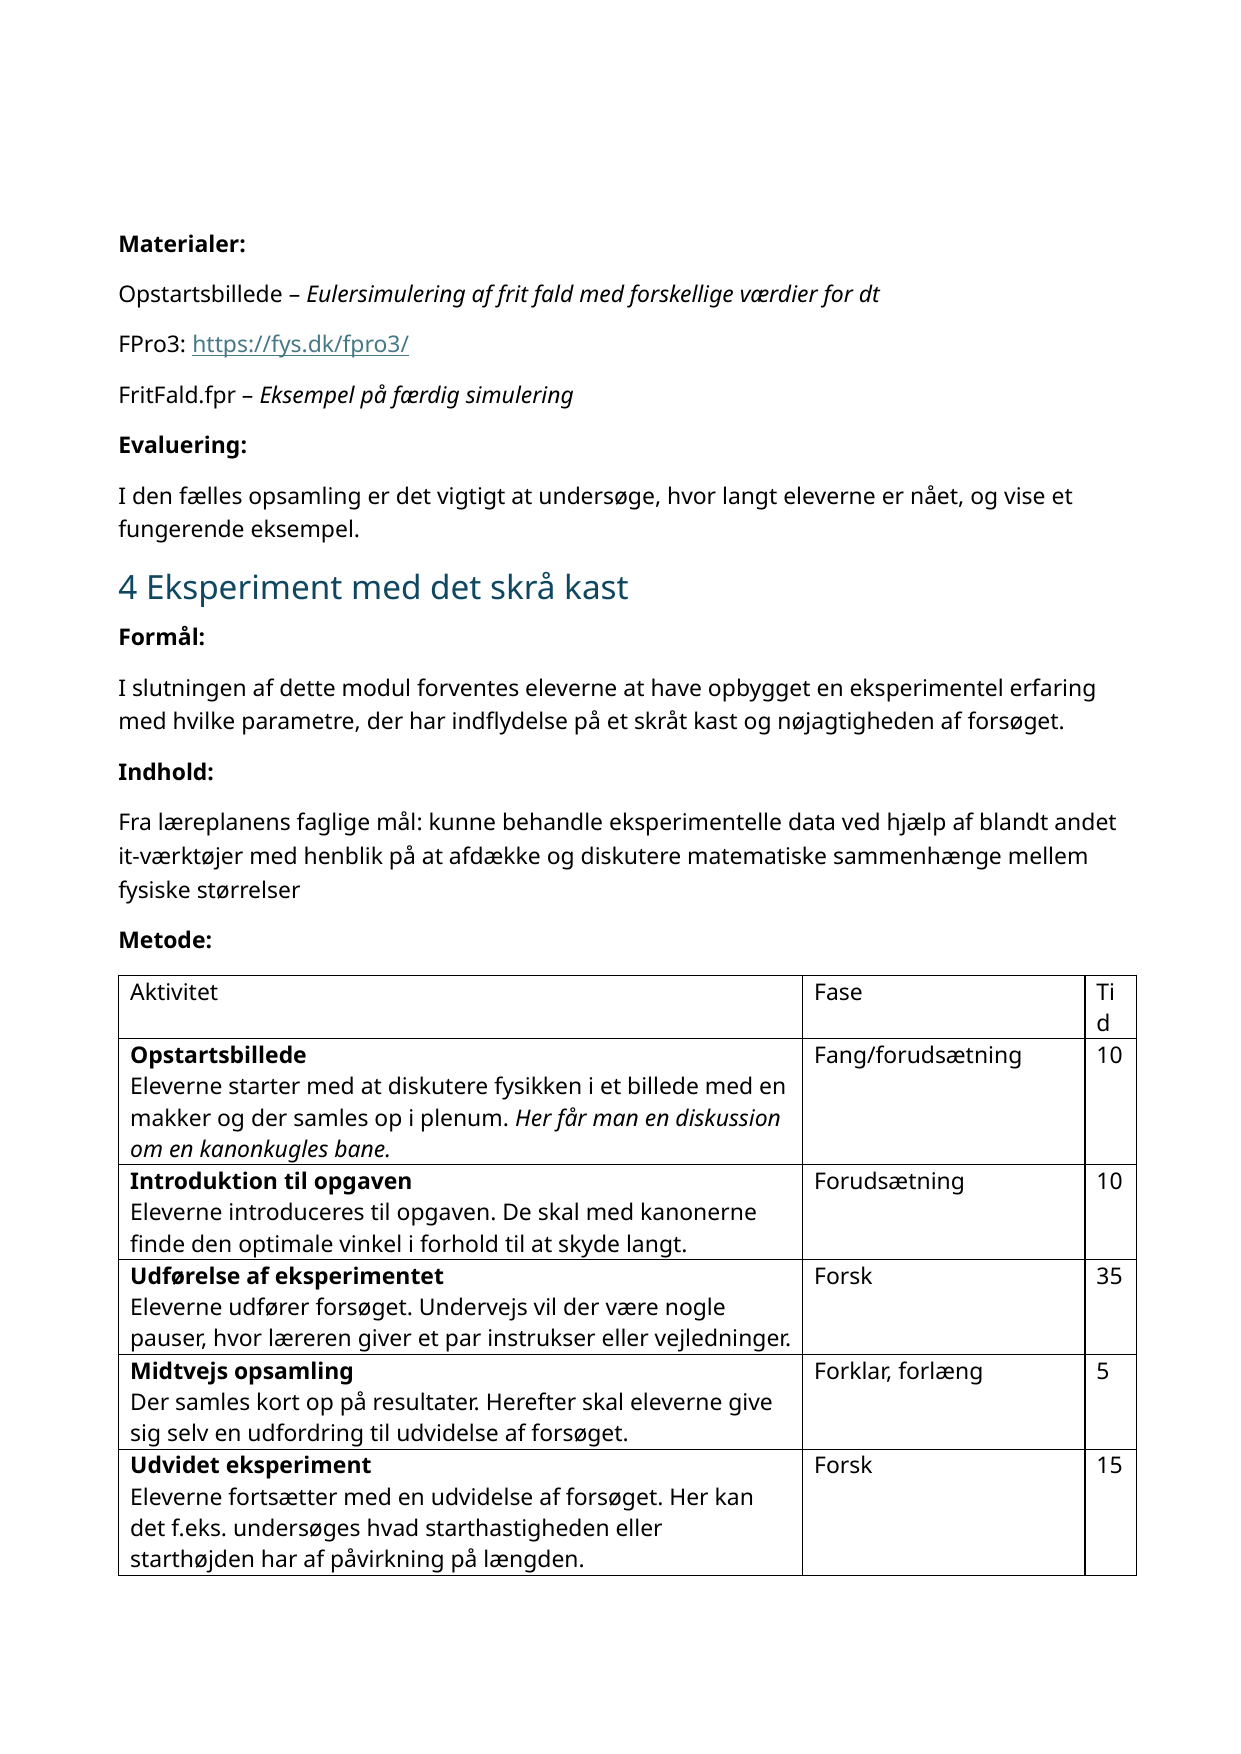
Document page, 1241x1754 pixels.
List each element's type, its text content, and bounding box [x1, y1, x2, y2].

table_cell 5 [1086, 1355, 1136, 1448]
table_header Aktivitet [119, 976, 802, 1038]
table_cell Fang/forudsætning [803, 1039, 1084, 1164]
text Evaluering: [118, 429, 1122, 461]
table_header Tid [1086, 976, 1136, 1038]
text I slutningen af dette modul forventes eleverne at have opbygget en eksperimentel erfaring med hvilke parametre, der har indflydelse på et skråt kast og nøjagtigheden af forsøget. [118, 672, 1122, 737]
text Indhold: [118, 756, 1122, 787]
table_cell Introduktion til opgaven Eleverne introduceres til opgaven. De skal med kanonerne finde den optimale vinkel i forhold til at skyde langt. [119, 1165, 802, 1259]
text Formål: [118, 621, 1122, 652]
table_cell 10 [1086, 1039, 1136, 1164]
table_cell Forsk [803, 1450, 1084, 1574]
table_cell Udvidet eksperiment Eleverne fortsætter med en udvidelse af forsøget. Her kan det f.eks. undersøges hvad starthastigheden eller starthøjden har af påvirkning på længden. [119, 1450, 802, 1574]
text Materialer: [118, 228, 1122, 259]
text FPro3: https://fys.dk/fpro3/ [118, 328, 1122, 360]
text Metode: [118, 924, 1122, 955]
table_cell 35 [1086, 1260, 1136, 1354]
text Fra læreplanens faglige mål: kunne behandle eksperimentelle data ved hjælp af blandt andet it-værktøjer med henblik på at afdække og diskutere matematiske sammenhænge mellem fysiske størrelser [118, 806, 1122, 905]
text Opstartsbillede – Eulersimulering af frit fald med forskellige værdier for dt [118, 278, 1122, 309]
table_cell Forsk [803, 1260, 1084, 1354]
table_cell Midtvejs opsamling Der samles kort op på resultater. Herefter skal eleverne give sig selv en udfordring til udvidelse af forsøget. [119, 1355, 802, 1448]
text I den fælles opsamling er det vigtigt at undersøge, hvor langt eleverne er nået, og vise et fungerende eksempel. [118, 480, 1122, 545]
table_cell Forudsætning [803, 1165, 1084, 1259]
table_cell 10 [1086, 1165, 1136, 1259]
subtitle 4 Eksperiment med det skrå kast [118, 564, 1122, 609]
table_cell Opstartsbillede Eleverne starter med at diskutere fysikken i et billede med en makker og der samles op i plenum. Her får man en diskussion om en kanonkugles bane. [119, 1039, 802, 1164]
text FritFald.fpr – Eksempel på færdig simulering [118, 379, 1122, 410]
table_header Fase [803, 976, 1084, 1038]
table_cell Udførelse af eksperimentet Eleverne udfører forsøget. Undervejs vil der være nogle pauser, hvor læreren giver et par instrukser eller vejledninger. [119, 1260, 802, 1354]
table_cell Forklar, forlæng [803, 1355, 1084, 1448]
table_cell 15 [1086, 1450, 1136, 1574]
